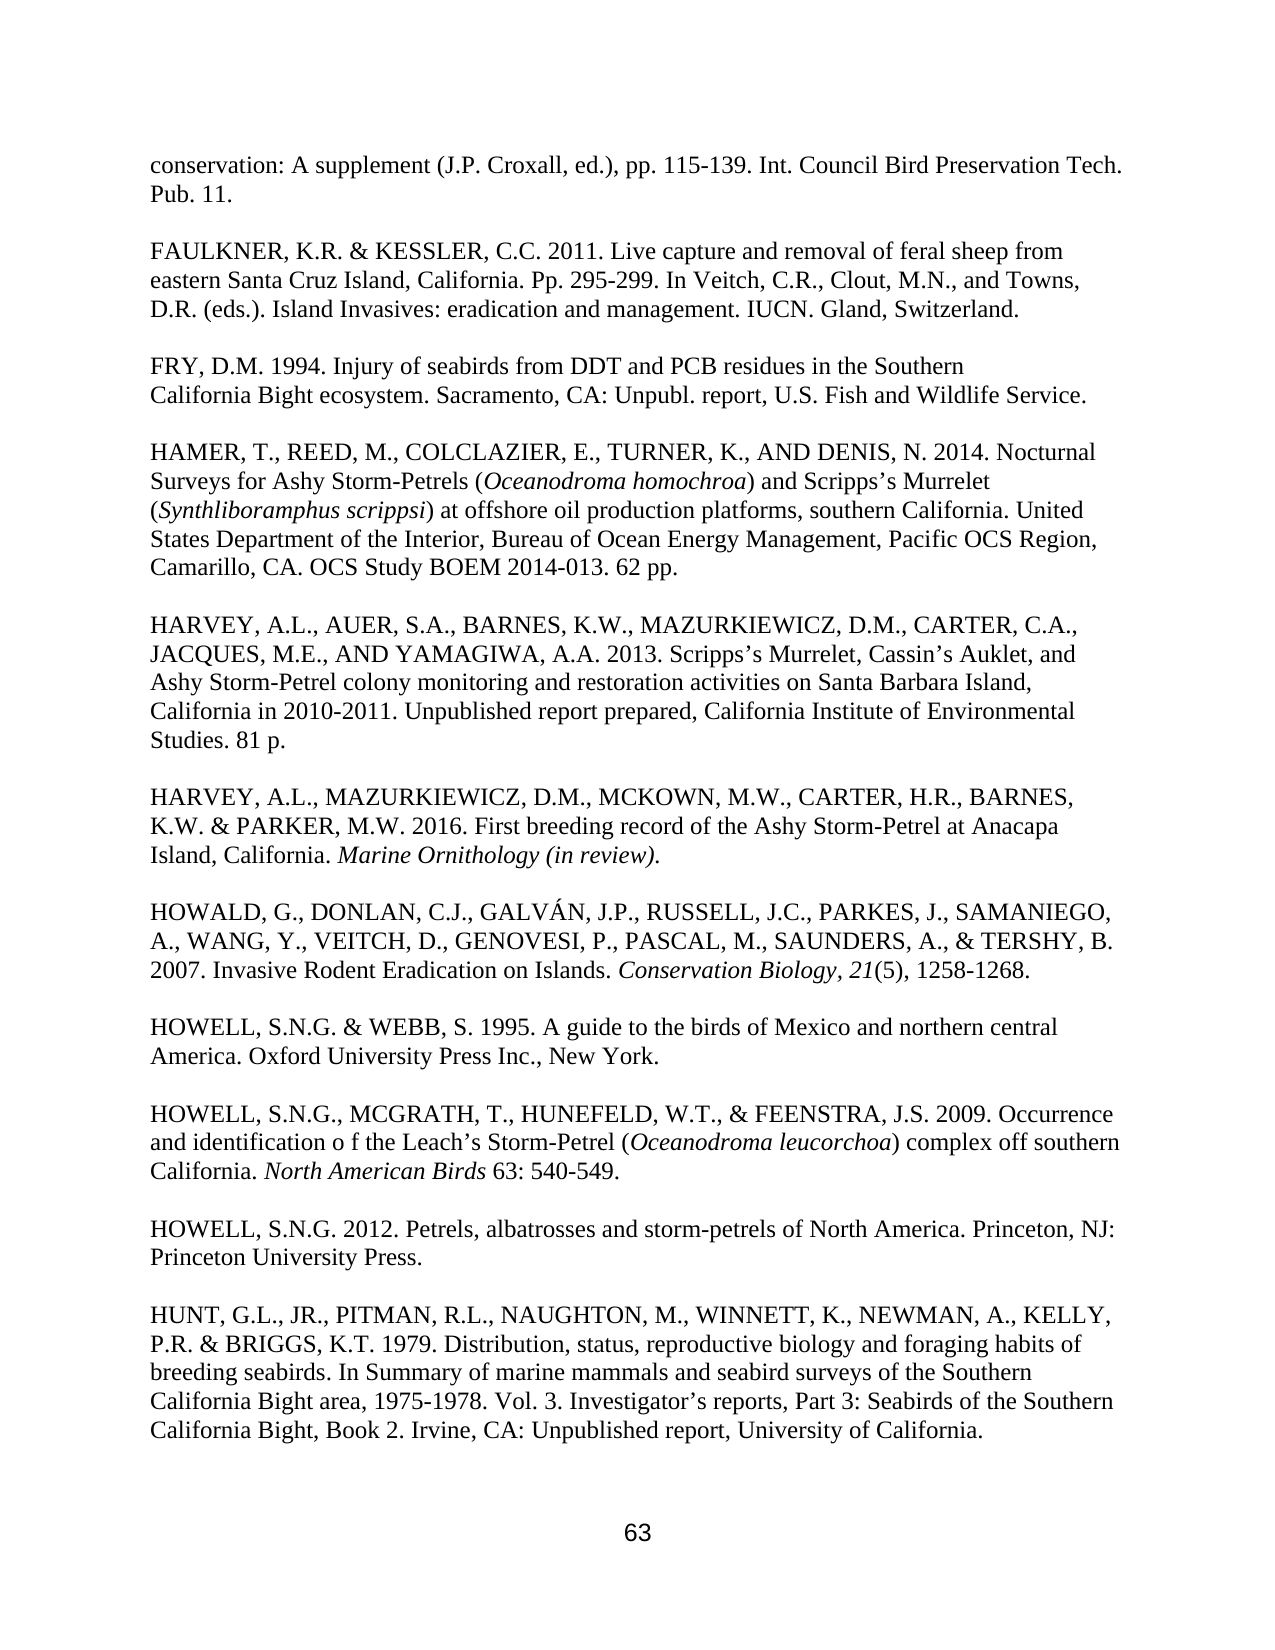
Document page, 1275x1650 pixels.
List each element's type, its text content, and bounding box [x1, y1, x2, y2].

text HOWELL, S.N.G. 2012. Petrels, albatrosses and storm-petrels of North America. Princeton, NJ: Princeton University Press. [150, 1214, 1125, 1271]
text FAULKNER, K.R. & KESSLER, C.C. 2011. Live capture and removal of feral sheep from eastern Santa Cruz Island, California. Pp. 295-299. In Veitch, C.R., Clout, M.N., and Towns, D.R. (eds.). Island Invasives: eradication and management. IUCN. Gland, Switzerland. [150, 236, 1125, 322]
text HOWELL, S.N.G. & WEBB, S. 1995. A guide to the birds of Mexico and northern central America. Oxford University Press Inc., New York. [150, 1012, 1125, 1070]
text California Bight ecosystem. Sacramento, CA: Unpubl. report, U.S. Fish and Wildlife Service. [150, 380, 1125, 409]
text HOWELL, S.N.G., MCGRATH, T., HUNEFELD, W.T., & FEENSTRA, J.S. 2009. Occurrence and identification o f the Leach’s Storm-Petrel (Oceanodroma leucorchoa) complex off southern California. North American Birds 63: 540-549. [150, 1099, 1125, 1185]
list HUNT, G.L., JR., PITMAN, R.L., NAUGHTON, M., WINNETT, K., NEWMAN, A., KELLY, P.R. & BRIGGS, K.T. 1979. Distribution, status, reproductive biology and foraging habits of breeding seabirds. In Summary of marine mammals and seabird surveys of the Southern California Bight area, 1975-1978. Vol. 3. Investigator’s reports, Part 3: Seabirds of the Southern California Bight, Book 2. Irvine, CA: Unpublished report, University of California. [150, 1300, 1125, 1444]
text HARVEY, A.L., AUER, S.A., BARNES, K.W., MAZURKIEWICZ, D.M., CARTER, C.A., JACQUES, M.E., AND YAMAGIWA, A.A. 2013. Scripps’s Murrelet, Cassin’s Auklet, and Ashy Storm-Petrel colony monitoring and restoration activities on Santa Barbara Island, California in 2010-2011. Unpublished report prepared, California Institute of Environmental Studies. 81 p. [150, 610, 1125, 754]
text HOWALD, G., DONLAN, C.J., GALVÁN, J.P., RUSSELL, J.C., PARKES, J., SAMANIEGO, A., WANG, Y., VEITCH, D., GENOVESI, P., PASCAL, M., SAUNDERS, A., & TERSHY, B. 2007. Invasive Rodent Eradication on Islands. Conservation Biology, 21(5), 1258-1268. [150, 897, 1125, 984]
text HARVEY, A.L., MAZURKIEWICZ, D.M., MCKOWN, M.W., CARTER, H.R., BARNES, K.W. & PARKER, M.W. 2016. First breeding record of the Ashy Storm-Petrel at Anacapa Island, California. Marine Ornithology (in review). [150, 782, 1125, 869]
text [150, 150, 1125, 207]
text FRY, D.M. 1994. Injury of seabirds from DDT and PCB residues in the Southern [150, 351, 1125, 380]
text HAMER, T., REED, M., COLCLAZIER, E., TURNER, K., AND DENIS, N. 2014. Nocturnal Surveys for Ashy Storm-Petrels (Oceanodroma homochroa) and Scripps’s Murrelet (Synthliboramphus scrippsi) at offshore oil production platforms, southern California. United States Department of the Interior, Bureau of Ocean Energy Management, Pacific OCS Region, Camarillo, CA. OCS Study BOEM 2014-013. 62 pp. [150, 437, 1125, 581]
